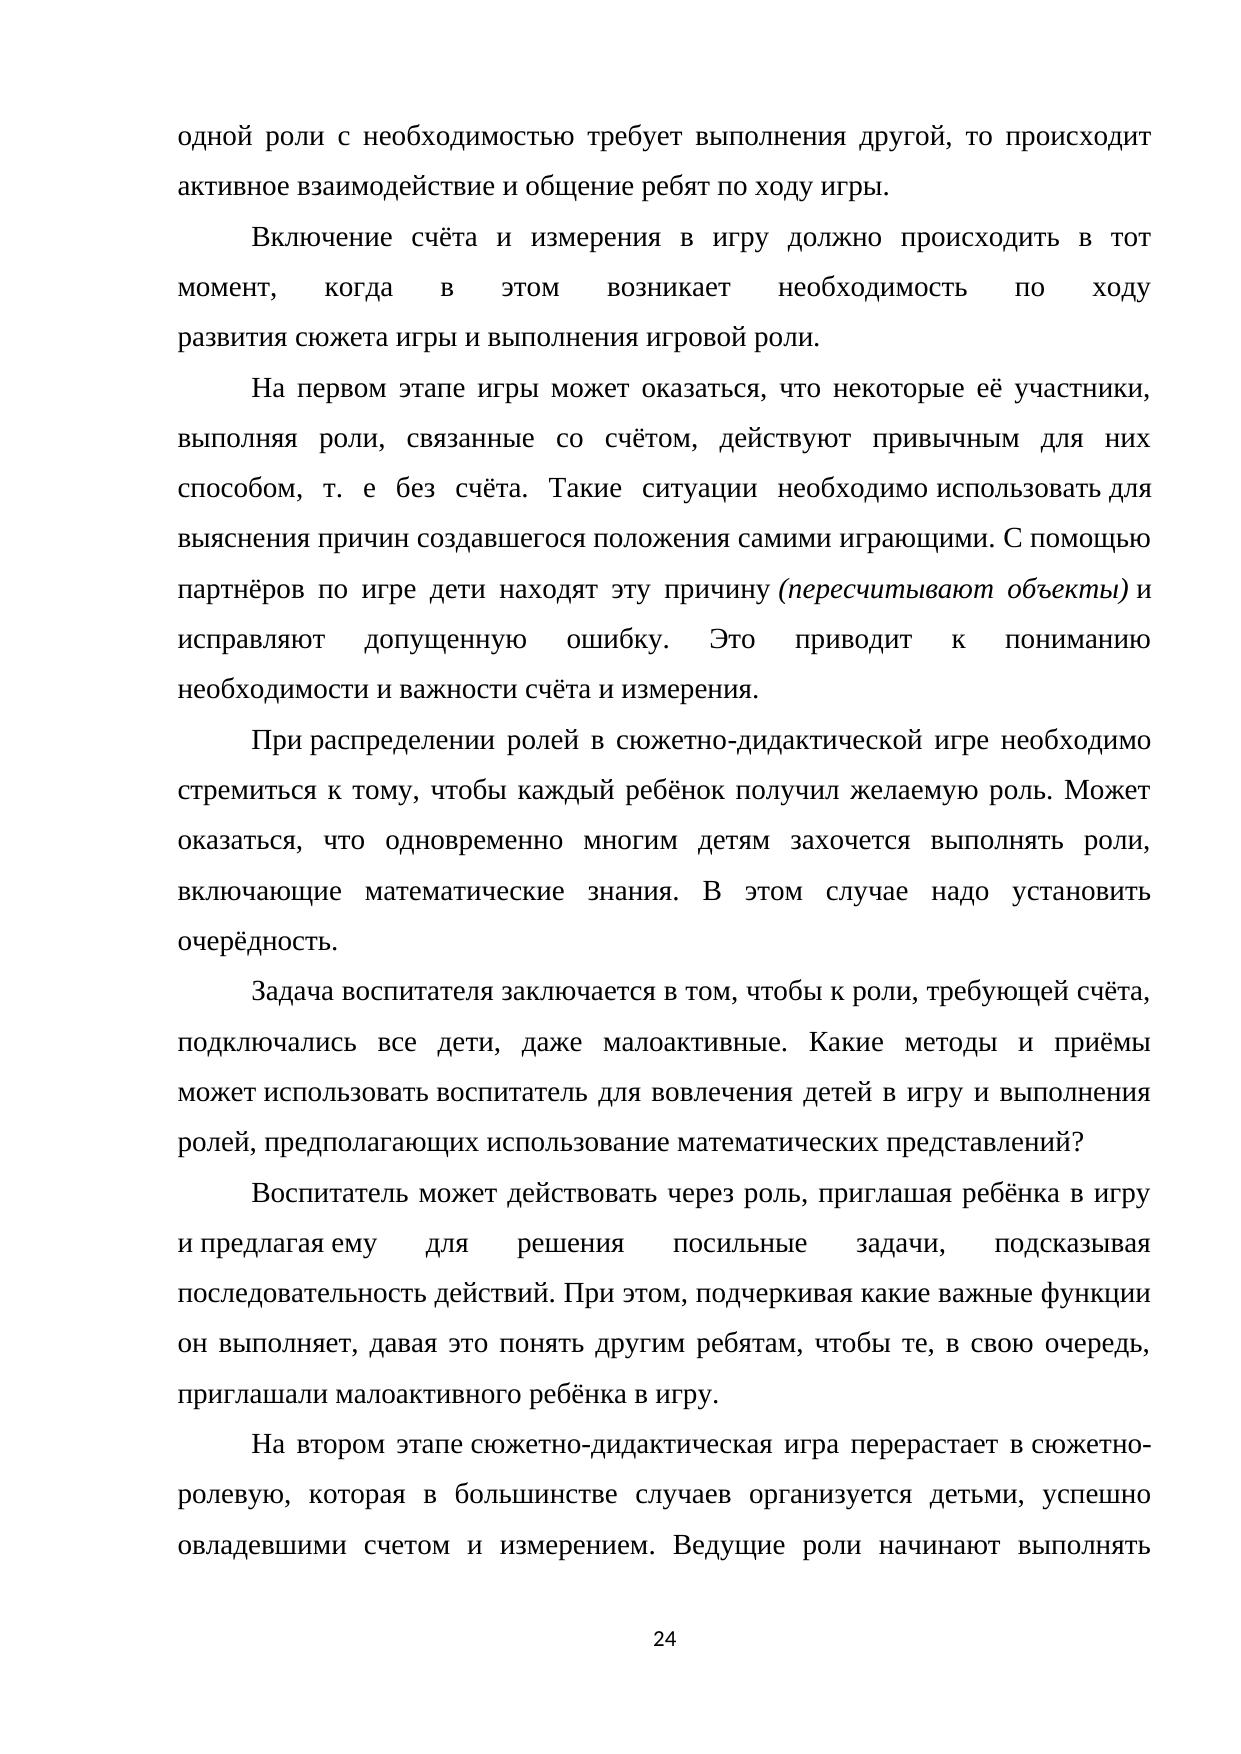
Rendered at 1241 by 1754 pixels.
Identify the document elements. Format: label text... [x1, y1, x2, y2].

text Включение счёта и измерения в игру должно происходить в тот момент, когда в этом возникает необходимость по ходу развития сюжета игры и выполнения игровой роли. [177, 219, 1152, 353]
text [177, 118, 1152, 202]
text При распределении ролей в сюжетно-дидактической игре необходимо стремиться к тому, чтобы каждый ребёнок получил желаемую роль. Может оказаться, что одновременно многим детям захочется выполнять роли, включающие математические знания. В этом случае надо установить очерёдность. [177, 722, 1152, 957]
text Воспитатель может действовать через роль, приглашая ребёнка в игру и предлагая ему для решения посильные задачи, подсказывая последовательность действий. При этом, подчеркивая какие важные функции он выполняет, давая это понять другим ребятам, чтобы те, в свою очередь, приглашали малоактивного ребёнка в игру. [177, 1175, 1152, 1409]
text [177, 1426, 1152, 1560]
text Задача воспитателя заключается в том, чтобы к роли, требующей счёта, подключались все дети, даже малоактивные. Какие методы и приёмы может использовать воспитатель для вовлечения детей в игру и выполнения ролей, предполагающих использование математических представлений? [177, 973, 1152, 1158]
text На первом этапе игры может оказаться, что некоторые её участники, выполняя роли, связанные со счётом, действуют привычным для них способом, т. е без счёта. Такие ситуации необходимо использовать для выяснения причин создавшегося положения самими играющими. С помощью партнёров по игре дети находят эту причину (пересчитывают объекты) и исправляют допущенную ошибку. Это приводит к пониманию необходимости и важности счёта и измерения. [177, 370, 1152, 705]
